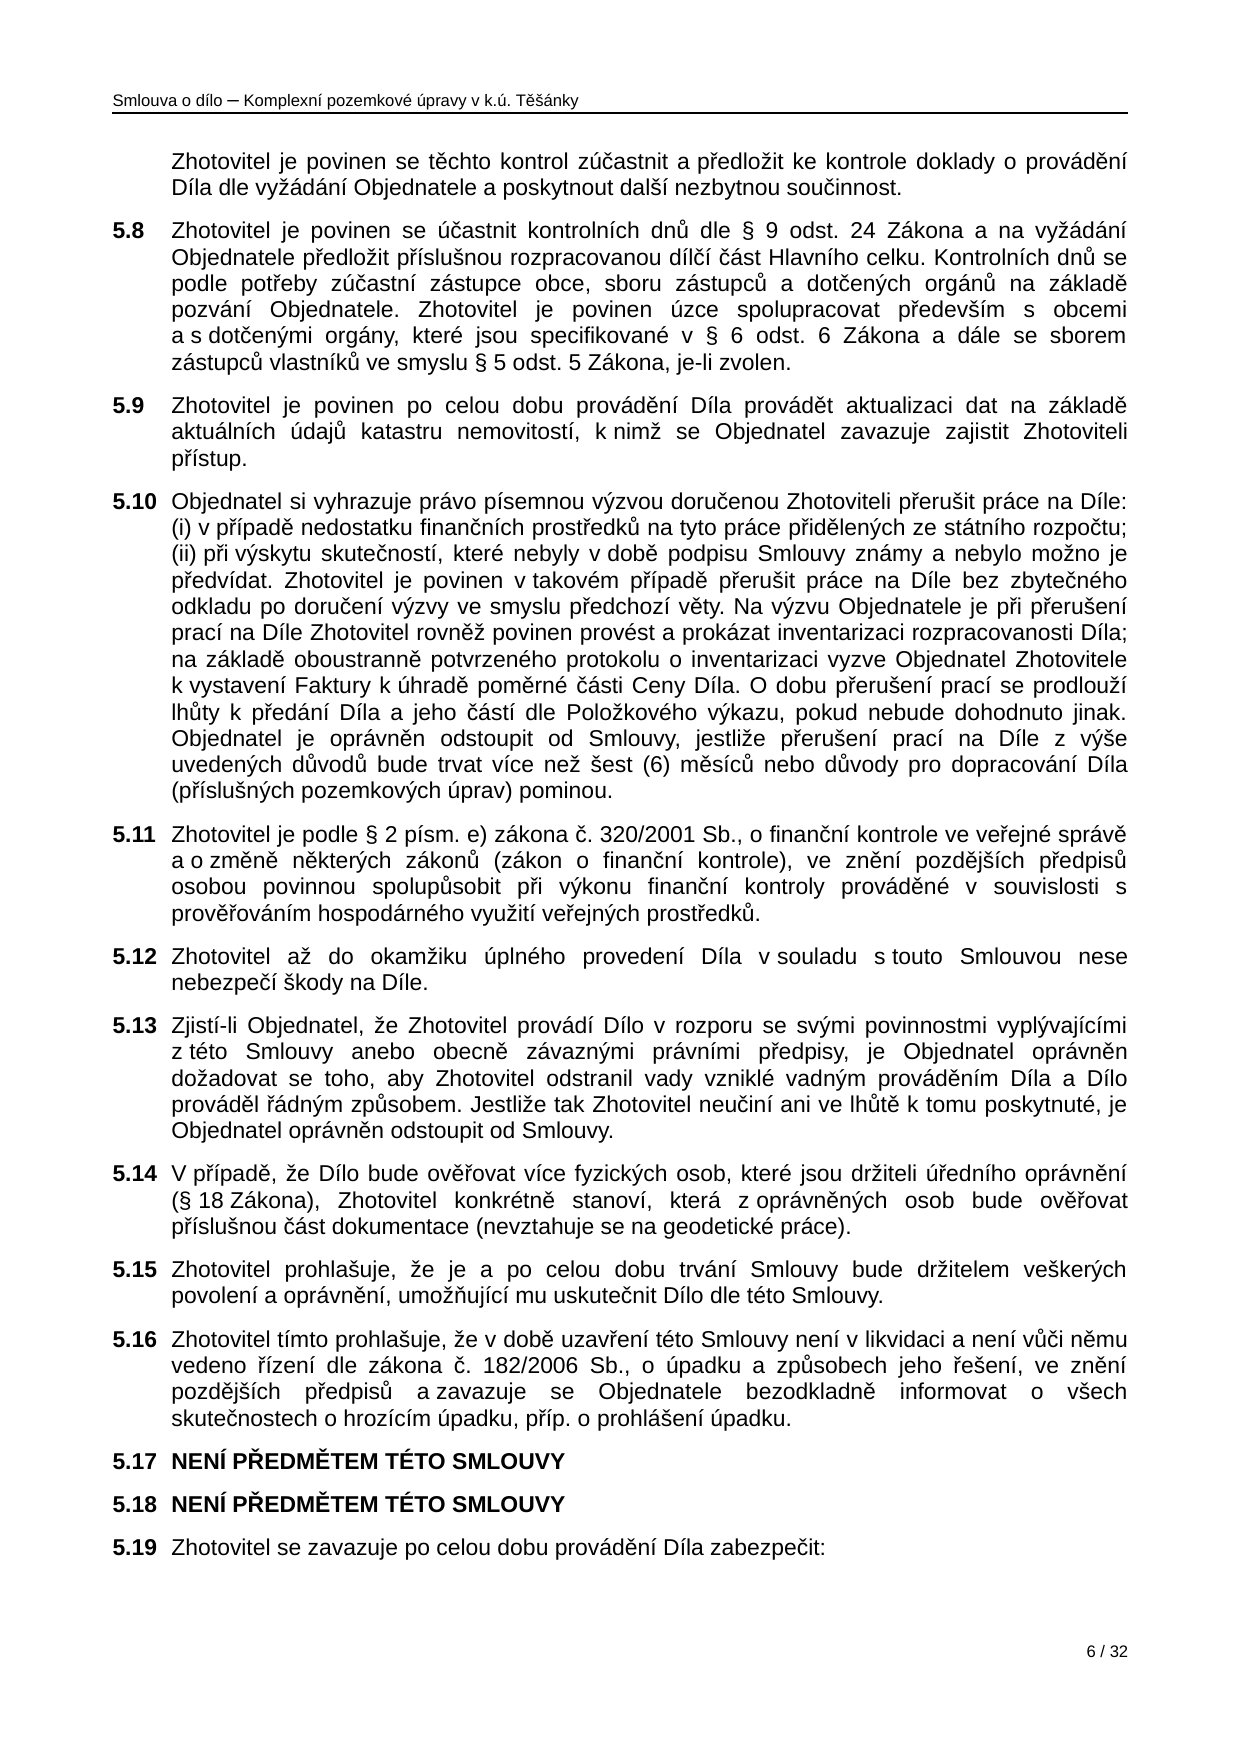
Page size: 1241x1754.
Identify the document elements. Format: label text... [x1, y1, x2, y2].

text NENÍ PŘEDMĚTEM TÉTO SMLOUVY [112, 1448, 1128, 1474]
text Zhotovitel je podle § 2 písm. e) zákona č. 320/2001 Sb., o finanční kontrole ve veřejné správě a o změně některých zákonů (zákon o finanční kontrole), ve znění pozdějších předpisů osobou povinnou spolupůsobit při výkonu finanční kontroly prováděné v souvislosti s prověřováním hospodárného využití veřejných prostředků. [112, 821, 1128, 926]
text Zhotovitel prohlašuje, že je a po celou dobu trvání Smlouvy bude držitelem veškerých povolení a oprávnění, umožňující mu uskutečnit Dílo dle této Smlouvy. [112, 1256, 1128, 1309]
text NENÍ PŘEDMĚTEM TÉTO SMLOUVY [112, 1491, 1128, 1517]
text Zhotovitel tímto prohlašuje, že v době uzavření této Smlouvy není v likvidaci a není vůči němu vedeno řízení dle zákona č. 182/2006 Sb., o úpadku a způsobech jeho řešení, ve znění pozdějších předpisů a zavazuje se Objednatele bezodkladně informovat o všech skutečnostech o hrozícím úpadku, příp. o prohlášení úpadku. [112, 1326, 1128, 1431]
text Zjistí-li Objednatel, že Zhotovitel provádí Dílo v rozporu se svými povinnostmi vyplývajícími z této Smlouvy anebo obecně závaznými právními předpisy, je Objednatel oprávněn dožadovat se toho, aby Zhotovitel odstranil vady vzniklé vadným prováděním Díla a Dílo prováděl řádným způsobem. Jestliže tak Zhotovitel neučiní ani ve lhůtě k tomu poskytnuté, je Objednatel oprávněn odstoupit od Smlouvy. [112, 1012, 1128, 1144]
text Zhotovitel je povinen se účastnit kontrolních dnů dle § 9 odst. 24 Zákona a na vyžádání Objednatele předložit příslušnou rozpracovanou dílčí část Hlavního celku. Kontrolních dnů se podle potřeby zúčastní zástupce obce, sboru zástupců a dotčených orgánů na základě pozvání Objednatele. Zhotovitel je povinen úzce spolupracovat především s obcemi a s dotčenými orgány, které jsou specifikované v § 6 odst. 6 Zákona a dále se sborem zástupců vlastníků ve smyslu § 5 odst. 5 Zákona, je-li zvolen. [112, 217, 1128, 375]
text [112, 148, 1128, 200]
text Zhotovitel až do okamžiku úplného provedení Díla v souladu s touto Smlouvou nese nebezpečí škody na Díle. [112, 943, 1128, 995]
text Objednatel si vyhrazuje právo písemnou výzvou doručenou Zhotoviteli přerušit práce na Díle: (i) v případě nedostatku finančních prostředků na tyto práce přidělených ze státního rozpočtu; (ii) při výskytu skutečností, které nebyly v době podpisu Smlouvy známy a nebylo možno je předvídat. Zhotovitel je povinen v takovém případě přerušit práce na Díle bez zbytečného odkladu po doručení výzvy ve smyslu předchozí věty. Na výzvu Objednatele je při přerušení prací na Díle Zhotovitel rovněž povinen provést a prokázat inventarizaci rozpracovanosti Díla; na základě oboustranně potvrzeného protokolu o inventarizaci vyzve Objednatel Zhotovitele k vystavení Faktury k úhradě poměrné části Ceny Díla. O dobu přerušení prací se prodlouží lhůty k předání Díla a jeho částí dle Položkového výkazu, pokud nebude dohodnuto jinak. Objednatel je oprávněn odstoupit od Smlouvy, jestliže přerušení prací na Díle z výše uvedených důvodů bude trvat více než šest (6) měsíců nebo důvody pro dopracování Díla (příslušných pozemkových úprav) pominou. [112, 488, 1128, 804]
text Zhotovitel se zavazuje po celou dobu provádění Díla zabezpečit: [112, 1534, 1128, 1560]
text V případě, že Dílo bude ověřovat více fyzických osob, které jsou držiteli úředního oprávnění (§ 18 Zákona), Zhotovitel konkrétně stanoví, která z oprávněných osob bude ověřovat příslušnou část dokumentace (nevztahuje se na geodetické práce). [112, 1160, 1128, 1239]
text Zhotovitel je povinen po celou dobu provádění Díla provádět aktualizaci dat na základě aktuálních údajů katastru nemovitostí, k nimž se Objednatel zavazuje zajistit Zhotoviteli přístup. [112, 392, 1128, 471]
